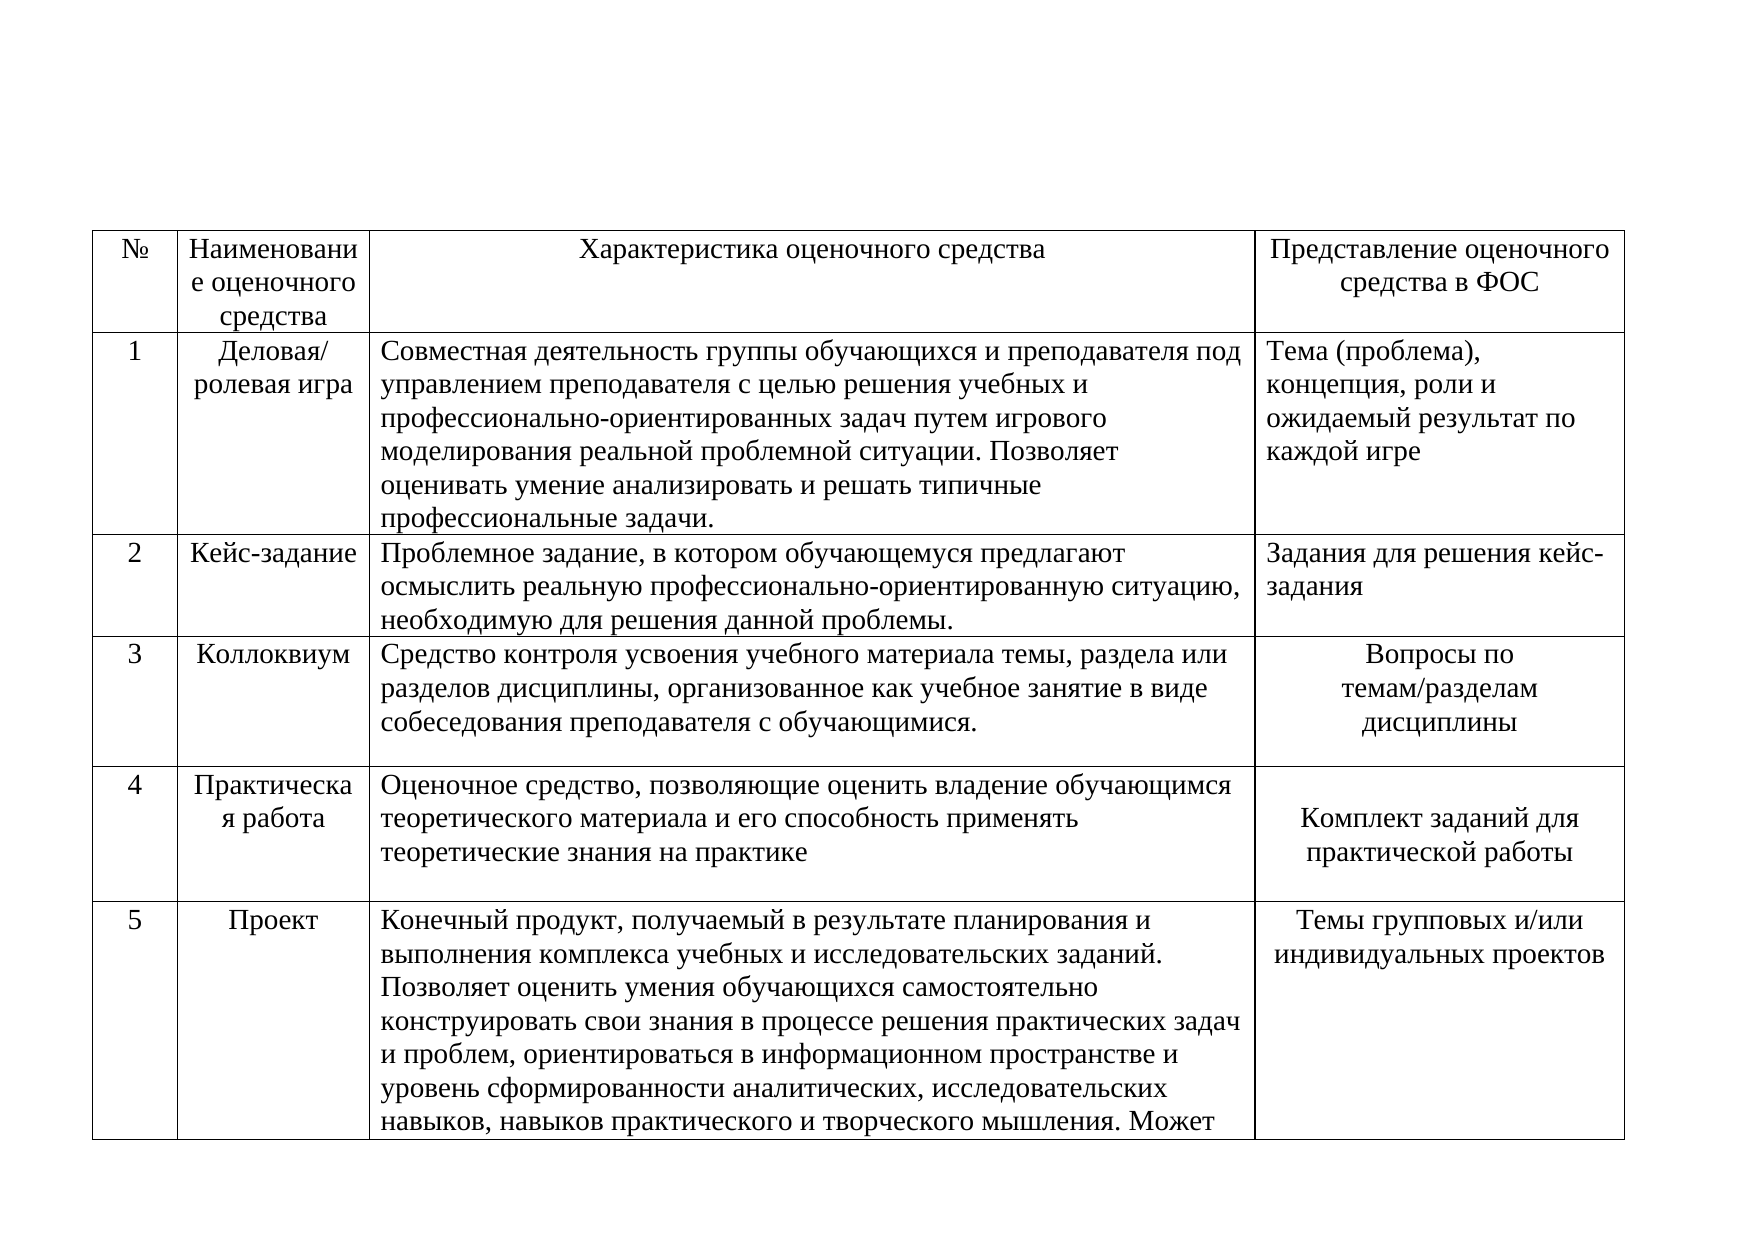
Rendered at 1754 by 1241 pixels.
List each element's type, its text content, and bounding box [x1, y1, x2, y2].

table_cell 4 [93, 767, 177, 901]
table_cell Задания для решения кейс-задания [1256, 535, 1624, 636]
table_cell Средство контроля усвоения учебного материала темы, раздела или разделов дисциплины, организованное как учебное занятие в виде собеседования преподавателя с обучающимися. [370, 637, 1254, 766]
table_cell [370, 902, 1254, 1138]
table_cell 5 [93, 902, 177, 1138]
table_cell Деловая/ролевая игра [178, 333, 369, 534]
table_header Представление оценочного средства в ФОС [1256, 231, 1624, 332]
table_cell Проблемное задание, в котором обучающемуся предлагают осмыслить реальную профессионально-ориентированную ситуацию, необходимую для решения данной проблемы. [370, 535, 1254, 636]
table_cell 2 [93, 535, 177, 636]
table_cell Вопросы по темам/разделам дисциплины [1256, 637, 1624, 766]
table_header Характеристика оценочного средства [370, 231, 1254, 332]
table_cell Кейс-задание [178, 535, 369, 636]
table_header Наименование оценочного средства [178, 231, 369, 332]
table_cell Комплект заданий для практической работы [1256, 767, 1624, 901]
table_cell Совместная деятельность группы обучающихся и преподавателя под управлением преподавателя с целью решения учебных и профессионально-ориентированных задач путем игрового моделирования реальной проблемной ситуации. Позволяет оценивать умение анализировать и решать типичные профессиональные задачи. [370, 333, 1254, 534]
table_cell 3 [93, 637, 177, 766]
table_cell Коллоквиум [178, 637, 369, 766]
table_header № [93, 231, 177, 332]
table_cell Тема (проблема), концепция, роли и ожидаемый результат по каждой игре [1256, 333, 1624, 534]
table_cell Практическая работа [178, 767, 369, 901]
table_cell Оценочное средство, позволяющие оценить владение обучающимся теоретического материала и его способность применять теоретические знания на практике [370, 767, 1254, 901]
table_cell Проект [178, 902, 369, 1138]
table_cell 1 [93, 333, 177, 534]
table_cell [1256, 902, 1624, 1138]
